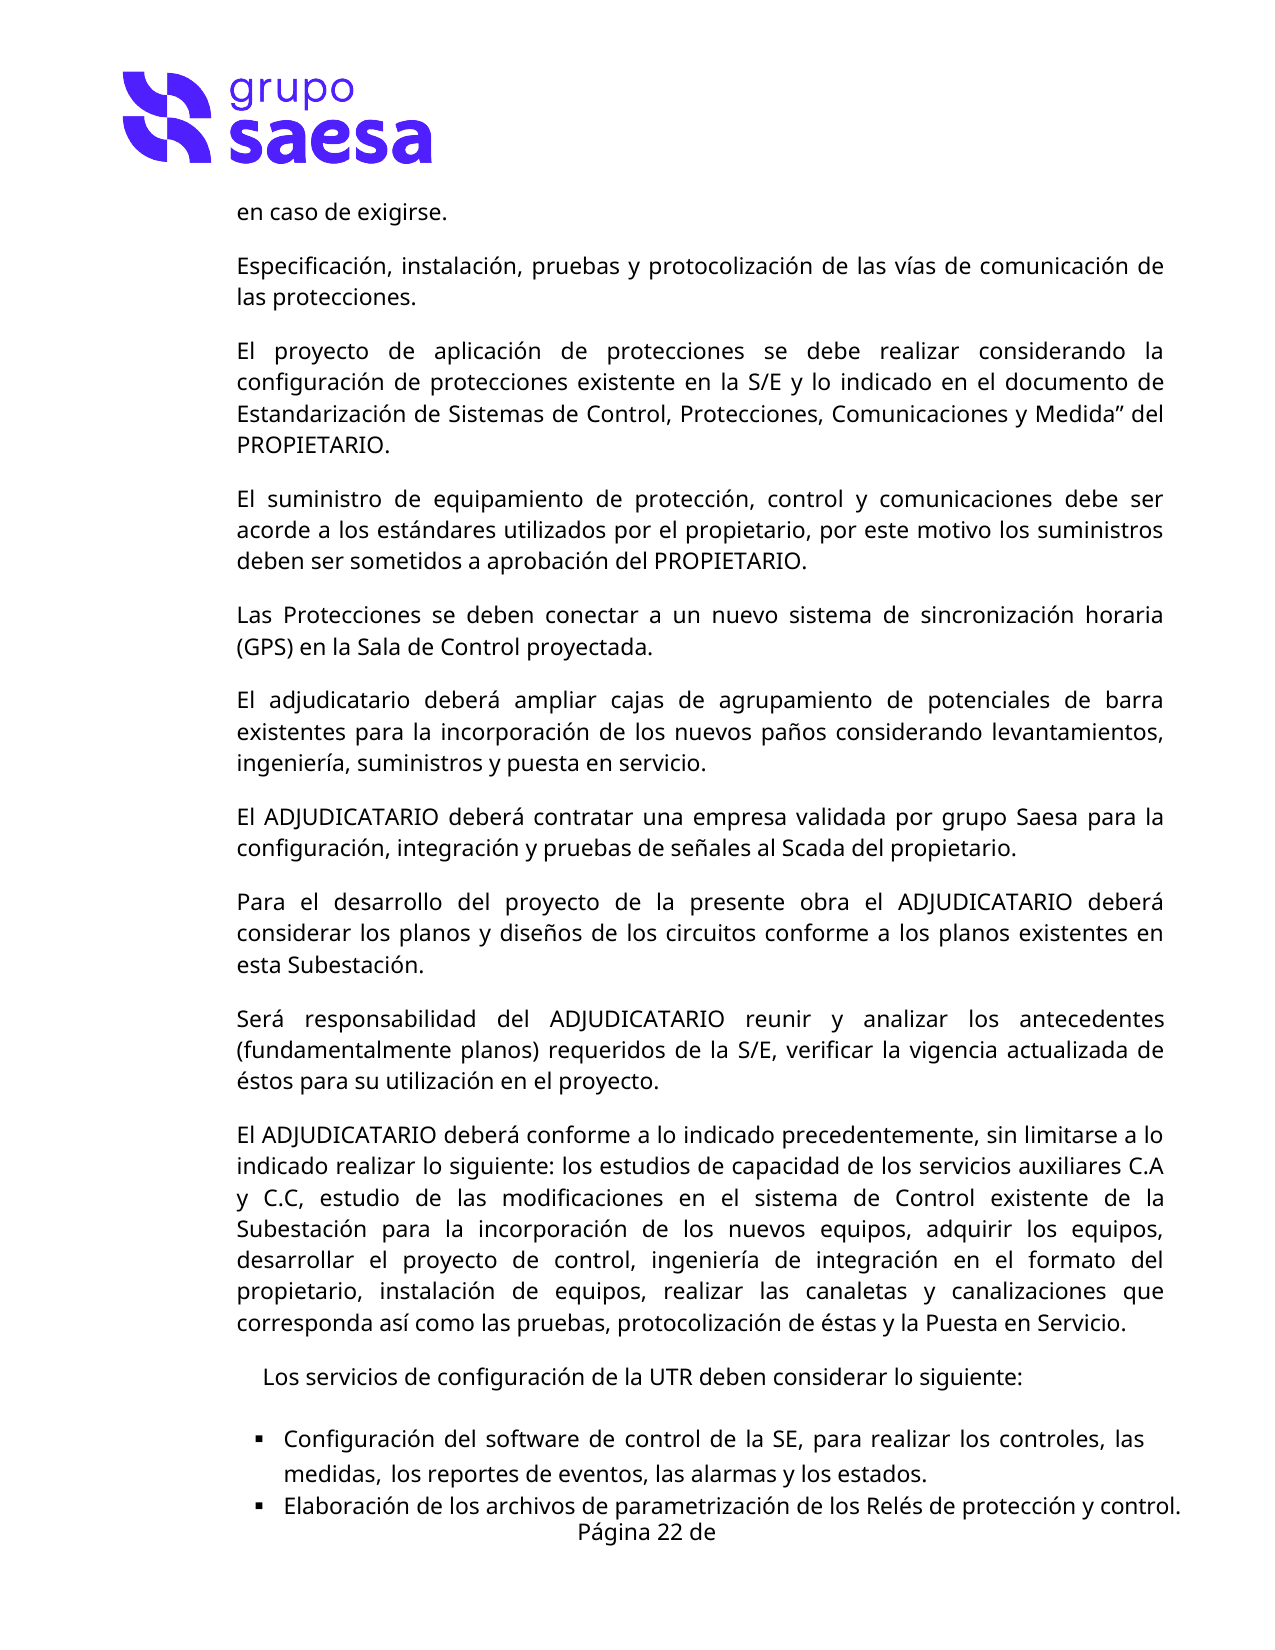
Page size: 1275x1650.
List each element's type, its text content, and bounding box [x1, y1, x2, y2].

text El ADJUDICATARIO deberá contratar una empresa validada por grupo Saesa para la configuración, integración y pruebas de señales al Scada del propietario. [236, 801, 1165, 863]
list Configuración del software de control de la SE, para realizar los controles, las medidas, los reportes de eventos, las alarmas y los estados. [253, 1423, 1155, 1489]
text Será responsabilidad del ADJUDICATARIO reunir y analizar los antecedentes (fundamentalmente planos) requeridos de la S/E, verificar la vigencia actualizada de éstos para su utilización en el proyecto. [236, 1002, 1165, 1096]
text Especificación, instalación, pruebas y protocolización de las vías de comunicación de las protecciones. [236, 250, 1165, 312]
text Para el desarrollo del proyecto de la presente obra el ADJUDICATARIO deberá considerar los planos y diseños de los circuitos conforme a los planos existentes en esta Subestación. [236, 886, 1165, 980]
text Los servicios de configuración de la UTR deben considerar lo siguiente: [236, 1360, 1165, 1392]
picture [115, 63, 435, 164]
text El ADJUDICATARIO deberá conforme a lo indicado precedentemente, sin limitarse a lo indicado realizar lo siguiente: los estudios de capacidad de los servicios auxiliares C.A y C.C, estudio de las modificaciones en el sistema de Control existente de la Subestación para la incorporación de los nuevos equipos, adquirir los equipos, desarrollar el proyecto de control, ingeniería de integración en el formato del propietario, instalación de equipos, realizar las canaletas y canalizaciones que corresponda así como las pruebas, protocolización de éstas y la Puesta en Servicio. [236, 1119, 1165, 1338]
list Elaboración de los archivos de parametrización de los Relés de protección y control. [253, 1492, 1200, 1520]
text El suministro de equipamiento de protección, control y comunicaciones debe ser acorde a los estándares utilizados por el propietario, por este motivo los suministros deben ser sometidos a aprobación del PROPIETARIO. [236, 483, 1165, 576]
text Las Protecciones se deben conectar a un nuevo sistema de sincronización horaria (GPS) en la Sala de Control proyectada. [236, 599, 1165, 662]
text El adjudicatario deberá ampliar cajas de agrupamiento de potenciales de barra existentes para la incorporación de los nuevos paños considerando levantamientos, ingeniería, suministros y puesta en servicio. [236, 684, 1165, 778]
text El proyecto de aplicación de protecciones se debe realizar considerando la configuración de protecciones existente en la S/E y lo indicado en el documento de Estandarización de Sistemas de Control, Protecciones, Comunicaciones y Medida” del PROPIETARIO. [236, 335, 1165, 460]
